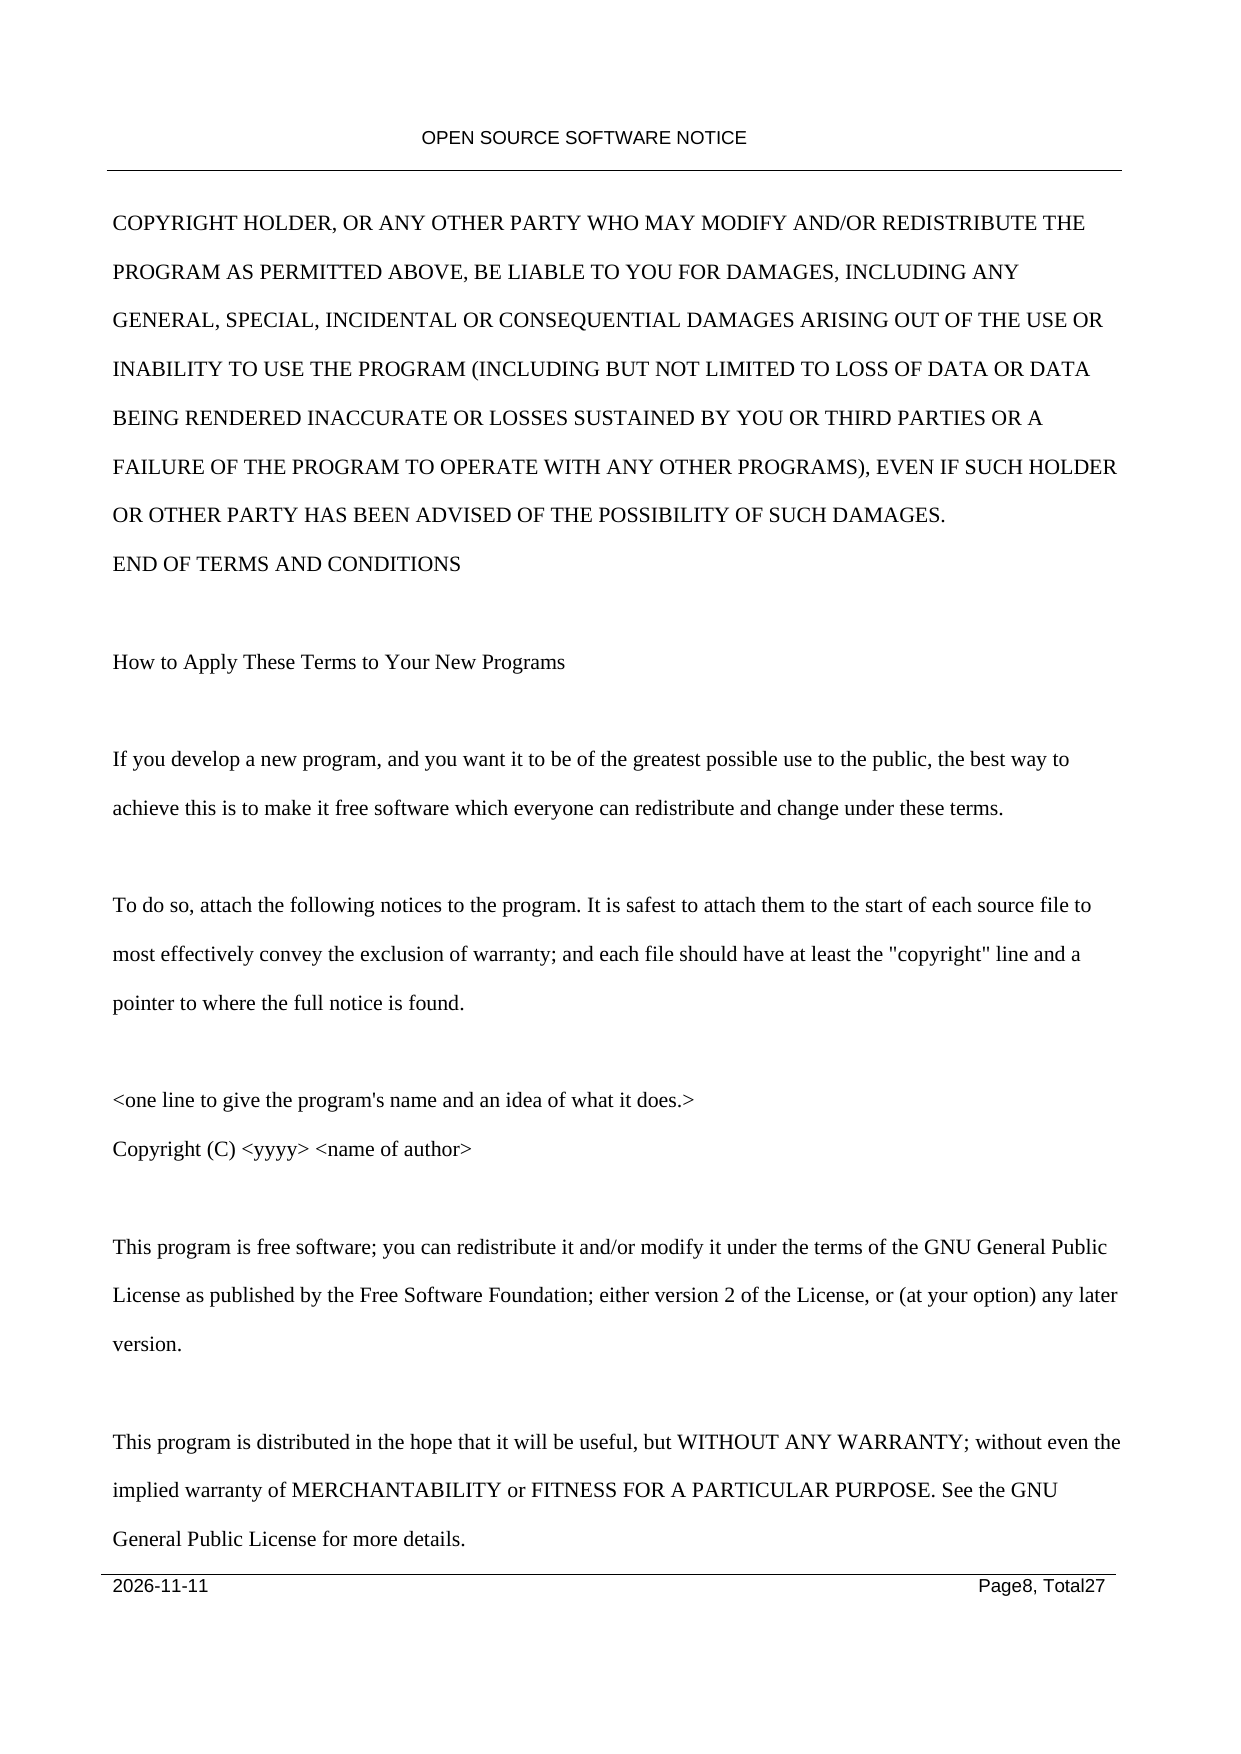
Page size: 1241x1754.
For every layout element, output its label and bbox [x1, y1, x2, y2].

text [112, 206, 1128, 1555]
